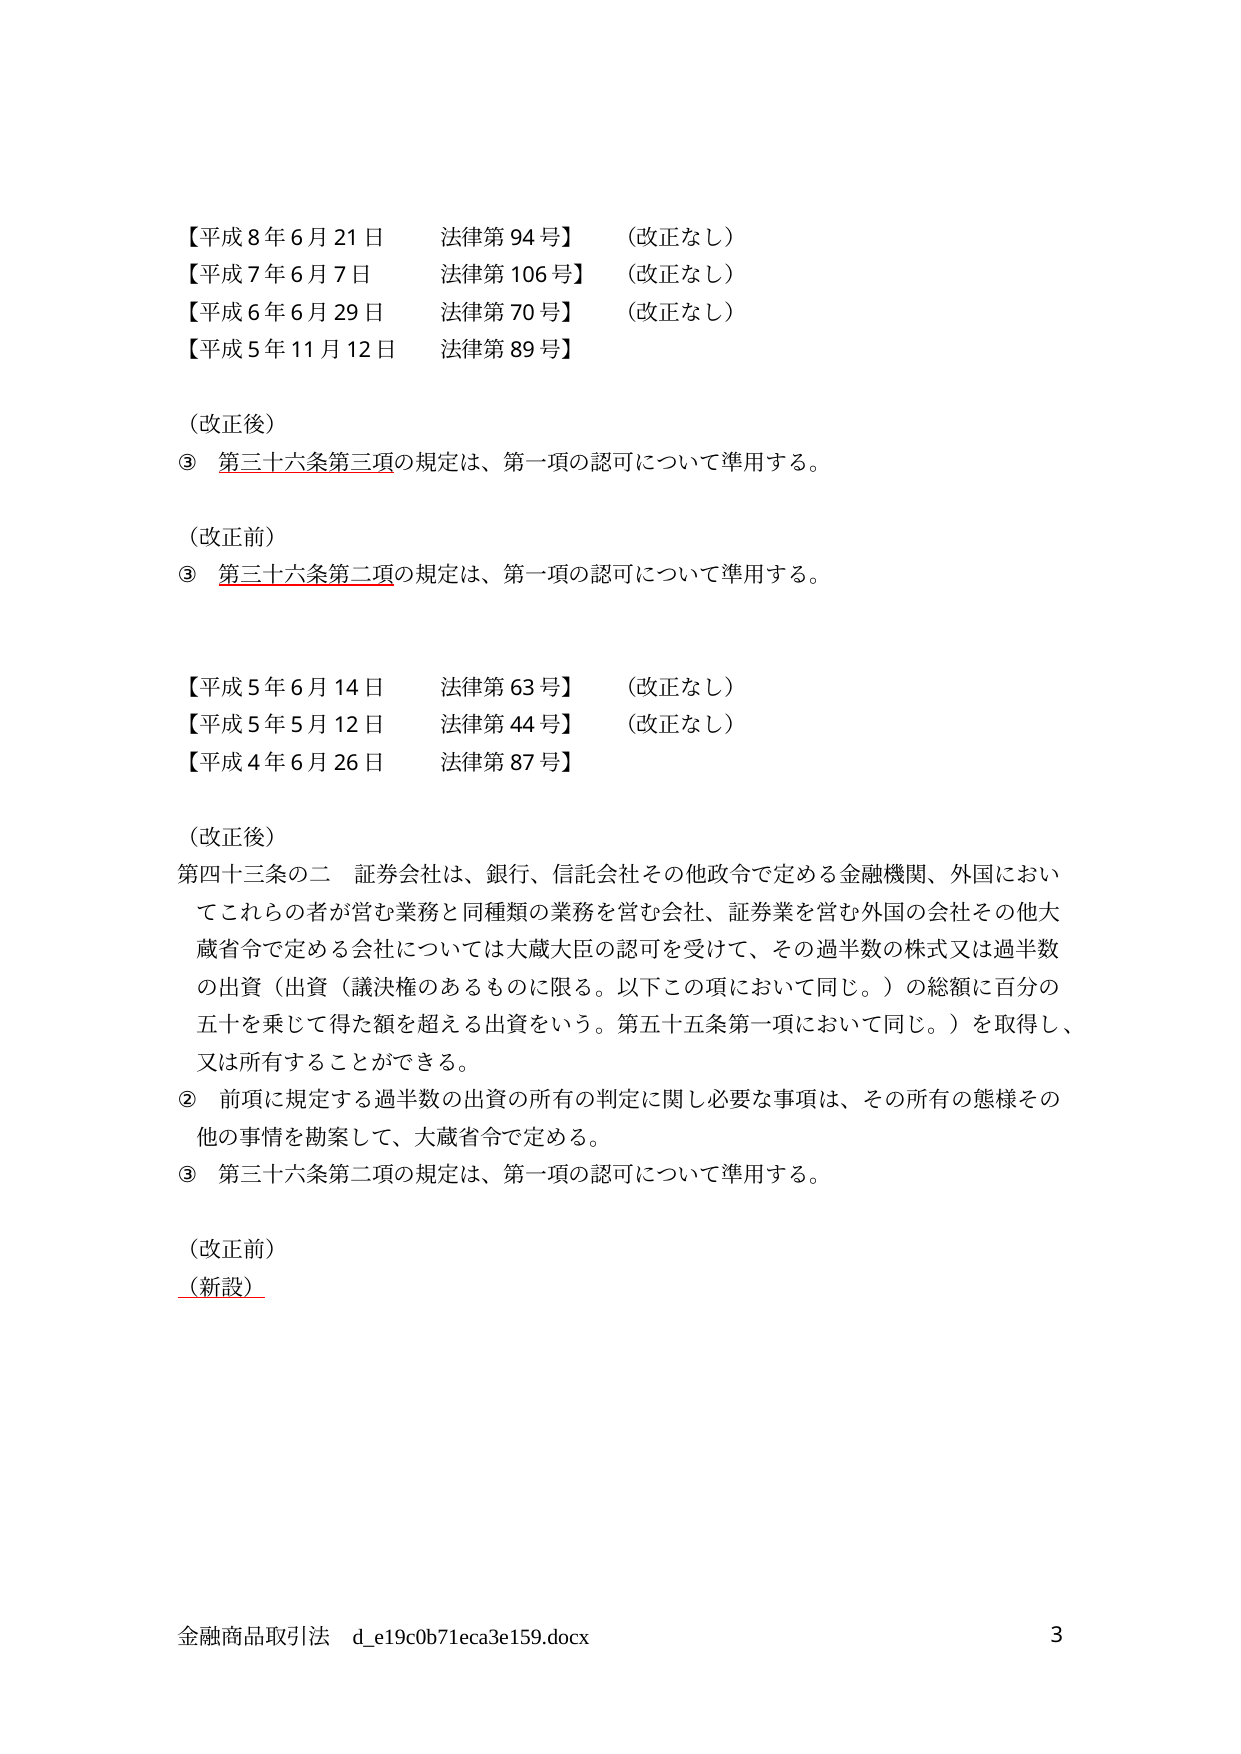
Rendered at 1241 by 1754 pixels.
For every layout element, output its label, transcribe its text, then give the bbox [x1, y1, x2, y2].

text 【平成4年6月26日 法律第87号】 [177, 742, 1063, 779]
text （改正前） [177, 517, 1063, 554]
text 【平成7年6月7日 法律第106号】 （改正なし） [177, 254, 1063, 292]
text 【平成6年6月29日 法律第70号】 （改正なし） [177, 292, 1063, 329]
text ③ 第三十六条第三項の規定は、第一項の認可について準用する。 [177, 442, 1063, 479]
text ③ 第三十六条第二項の規定は、第一項の認可について準用する。 [177, 554, 1063, 592]
text 【平成5年6月14日 法律第63号】 （改正なし） [177, 667, 1063, 704]
text （改正後） [177, 404, 1063, 442]
text 第四十三条の二 証券会社は、銀行、信託会社その他政令で定める金融機関、外国においてこれらの者が営む業務と同種類の業務を営む会社、証券業を営む外国の会社その他大蔵省令で定める会社については大蔵大臣の認可を受けて、その過半数の株式又は過半数の出資（出資（議決権のあるものに限る。以下この項において同じ。）の総額に百分の五十を乗じて得た額を超える出資をいう。第五十五条第一項において同じ。）を取得し、又は所有することができる。 [177, 854, 1063, 1079]
text 【平成5年11月12日 法律第89号】 [177, 329, 1063, 367]
text ② 前項に規定する過半数の出資の所有の判定に関し必要な事項は、その所有の態様その他の事情を勘案して、大蔵省令で定める。 [177, 1079, 1063, 1154]
text （改正前） [177, 1229, 1063, 1267]
text （改正後） [177, 817, 1063, 854]
text 【平成8年6月21日 法律第94号】 （改正なし） [177, 217, 1063, 254]
text 【平成5年5月12日 法律第44号】 （改正なし） [177, 704, 1063, 742]
text ③ 第三十六条第二項の規定は、第一項の認可について準用する。 [177, 1154, 1063, 1192]
text （新設） [177, 1267, 1063, 1304]
